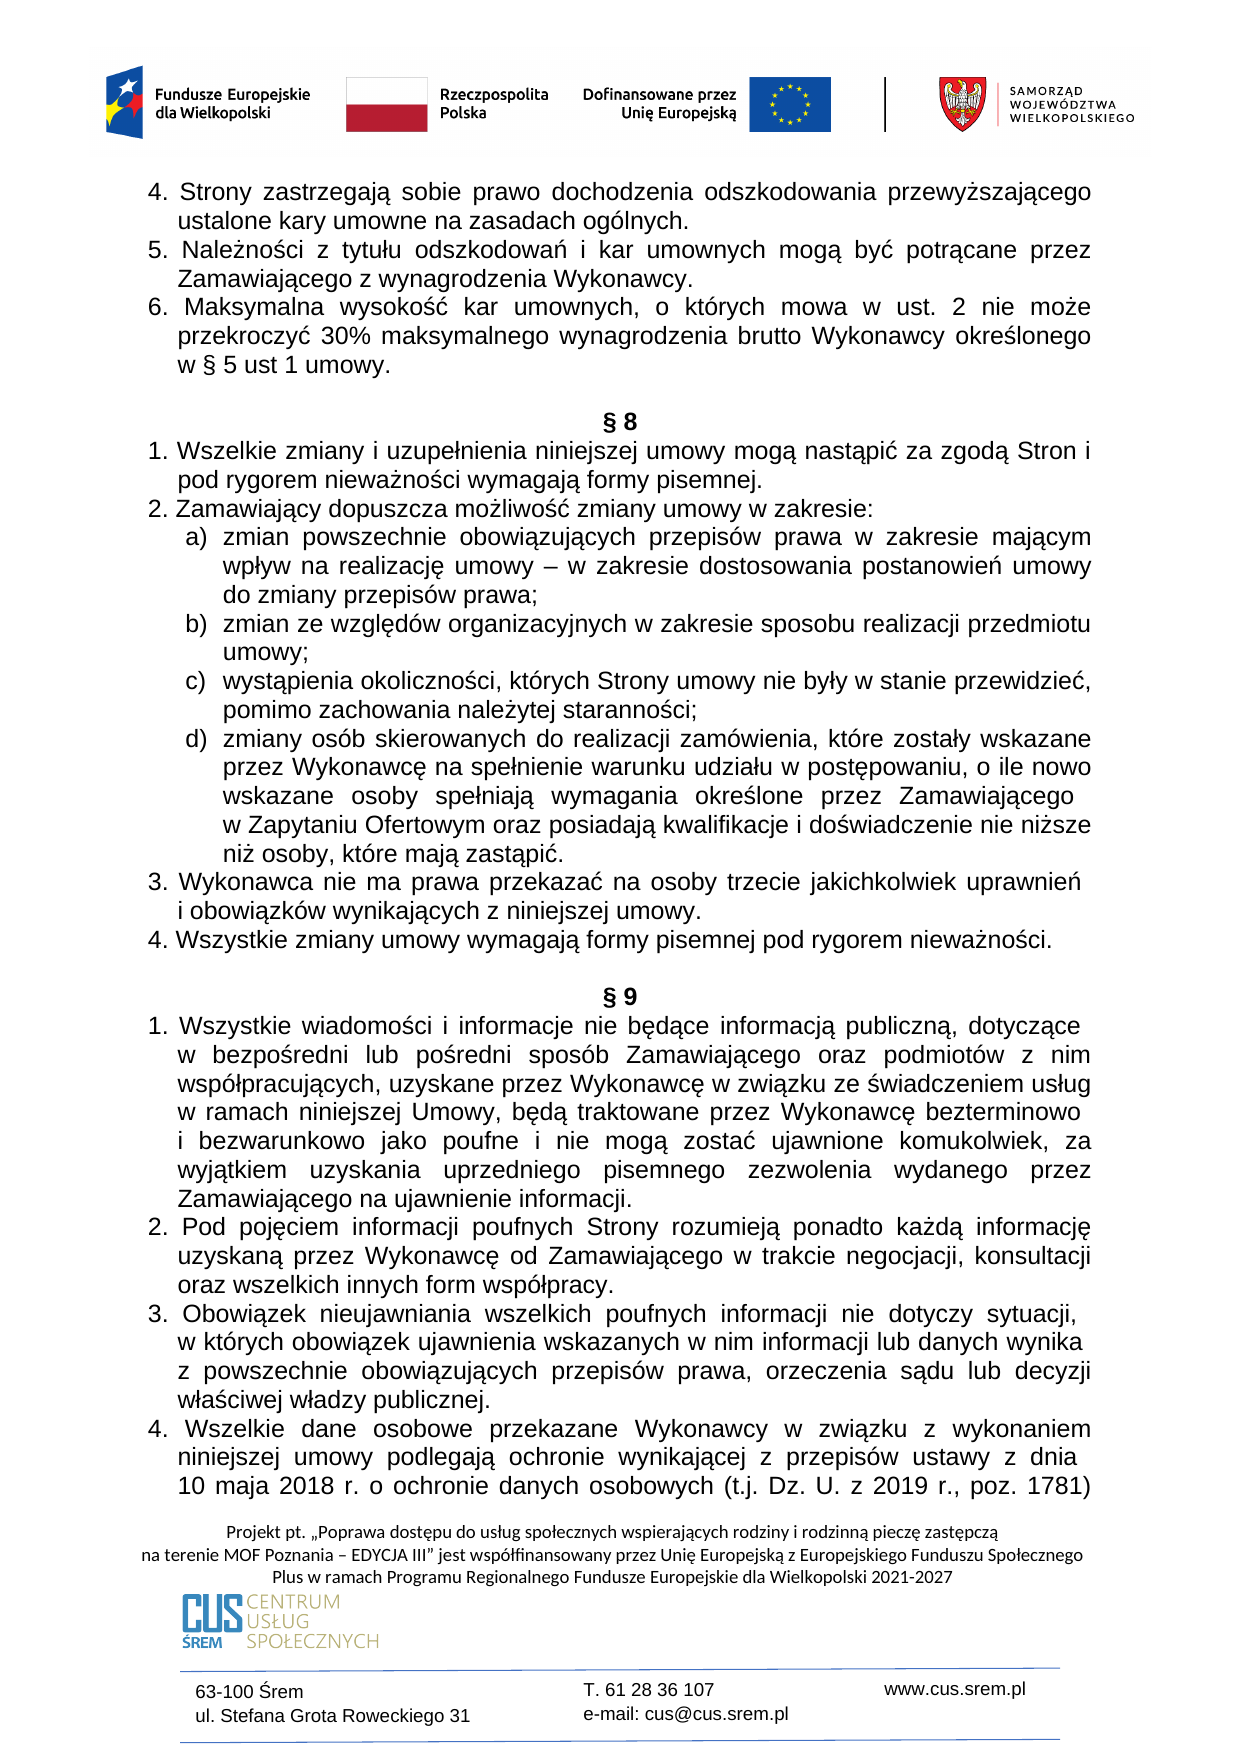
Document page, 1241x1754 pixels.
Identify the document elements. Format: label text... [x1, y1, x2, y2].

text 5. Należności z tytułu odszkodowań i kar umownych mogą być potrącane przez Zamawiającego z wynagrodzenia Wykonawcy. [148, 235, 1093, 292]
list wystąpienia okoliczności, których Strony umowy nie były w stanie przewidzieć, pomimo zachowania należytej staranności; [185, 666, 1093, 723]
list zmiany osób skierowanych do realizacji zamówienia, które zostały wskazane przez Wykonawcę na spełnienie warunku udziału w postępowaniu, o ile nowo wskazane osoby spełniają wymagania określone przez Zamawiającego w Zapytaniu Ofertowym oraz posiadają kwalifikacje i doświadczenie nie niższe niż osoby, które mają zastąpić. [185, 723, 1093, 867]
list zmian ze względów organizacyjnych w zakresie sposobu realizacji przedmiotu umowy; [185, 608, 1093, 666]
text 4. Wszystkie zmiany umowy wymagają formy pisemnej pod rygorem nieważności. [148, 925, 1093, 953]
text 1. Wszelkie zmiany i uzupełnienia niniejszej umowy mogą nastąpić za zgodą Stron i pod rygorem nieważności wymagają formy pisemnej. [148, 436, 1093, 493]
text § 9 [148, 982, 1093, 1011]
text 1. Wszystkie wiadomości i informacje nie będące informacją publiczną, dotyczące w bezpośredni lub pośredni sposób Zamawiającego oraz podmiotów z nim współpracujących, uzyskane przez Wykonawcę w związku ze świadczeniem usług w ramach niniejszej Umowy, będą traktowane przez Wykonawcę bezterminowo i bezwarunkowo jako poufne i nie mogą zostać ujawnione komukolwiek, za wyjątkiem uzyskania uprzedniego pisemnego zezwolenia wydanego przez Zamawiającego na ujawnienie informacji. [148, 1011, 1093, 1212]
text 3. Wykonawca nie ma prawa przekazać na osoby trzecie jakichkolwiek uprawnień i obowiązków wynikających z niniejszej umowy. [148, 867, 1093, 925]
text 4. Strony zastrzegają sobie prawo dochodzenia odszkodowania przewyższającego ustalone kary umowne na zasadach ogólnych. [148, 177, 1093, 235]
text 6. Maksymalna wysokość kar umownych, o których mowa w ust. 2 nie może przekroczyć 30% maksymalnego wynagrodzenia brutto Wykonawcy określonego w § 5 ust 1 umowy. [148, 292, 1093, 378]
picture [180, 1588, 380, 1653]
text 2. Zamawiający dopuszcza możliwość zmiany umowy w zakresie: [148, 493, 1093, 522]
list zmian powszechnie obowiązujących przepisów prawa w zakresie mającym wpływ na realizację umowy – w zakresie dostosowania postanowień umowy do zmiany przepisów prawa; [185, 522, 1093, 608]
picture [88, 47, 1152, 157]
text § 8 [148, 407, 1093, 436]
text 2. Pod pojęciem informacji poufnych Strony rozumieją ponadto każdą informację uzyskaną przez Wykonawcę od Zamawiającego w trakcie negocjacji, konsultacji oraz wszelkich innych form współpracy. [148, 1212, 1093, 1298]
text 3. Obowiązek nieujawniania wszelkich poufnych informacji nie dotyczy sytuacji, w których obowiązek ujawnienia wskazanych w nim informacji lub danych wynika z powszechnie obowiązujących przepisów prawa, orzeczenia sądu lub decyzji właściwej władzy publicznej. [148, 1298, 1093, 1413]
